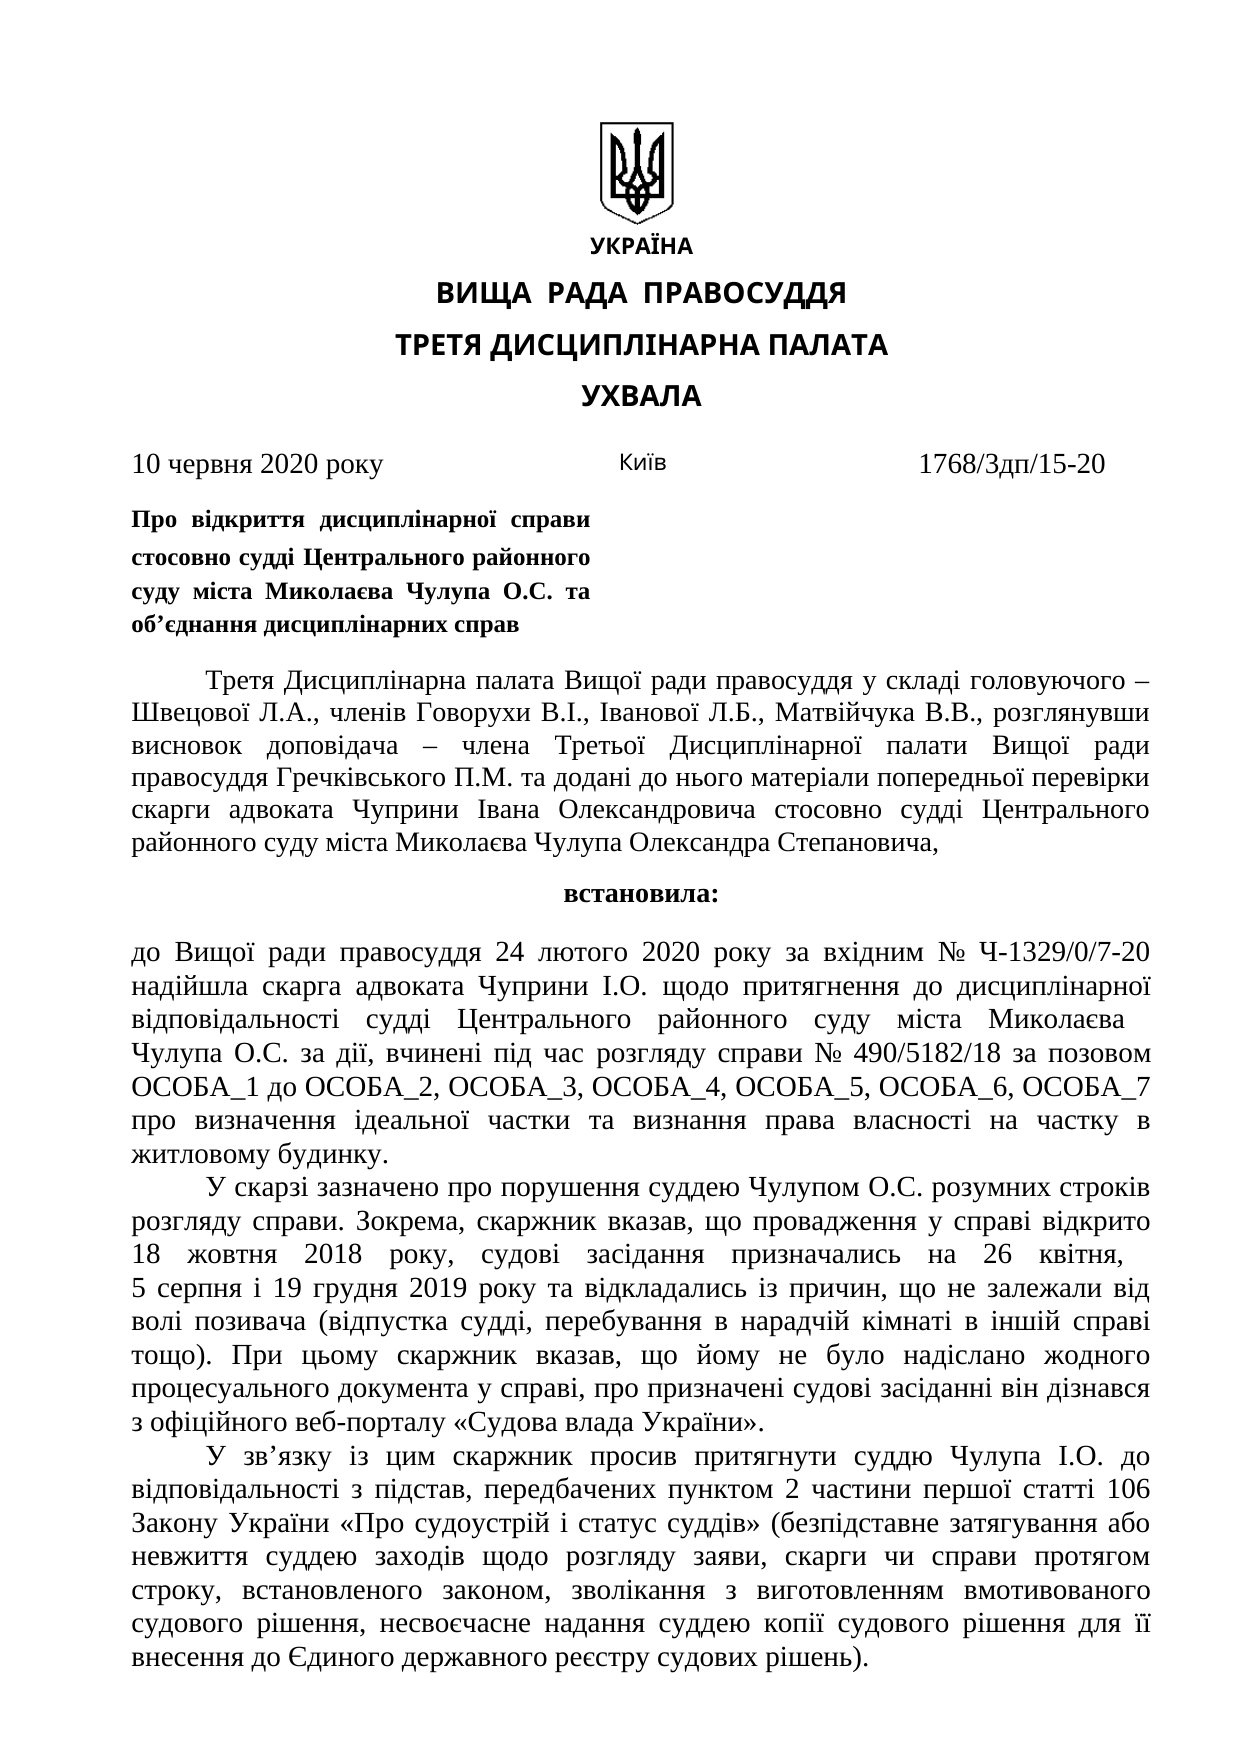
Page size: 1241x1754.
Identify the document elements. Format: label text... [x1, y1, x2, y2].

table_header 10 червня 2020 року [120, 446, 500, 504]
text ТРЕТЯ ДИСЦИПЛІНАРНА ПАЛАТА [131, 324, 1152, 363]
table_header 1768/3дп/15-20 [785, 446, 1117, 504]
table_header Київ [500, 446, 784, 504]
text встановила: [131, 877, 1152, 909]
text до Вищої ради правосуддя 24 лютого 2020 року за вхідним № Ч-1329/0/7-20 надійшла скарга адвоката Чуприни І.О. щодо притягнення до дисциплінарної відповідальності судді Центрального районного суду міста Миколаєва Чулупа О.С. за дії, вчинені під час розгляду справи № 490/5182/18 за позовом ОСОБА_1 до ОСОБА_2, ОСОБА_3, ОСОБА_4, ОСОБА_5, ОСОБА_6, ОСОБА_7 про визначення ідеальної частки та визнання права власності на частку в житловому будинку. [131, 934, 1152, 1169]
text ВИЩА РАДА ПРАВОСУДДЯ [131, 272, 1152, 312]
text Про відкриття дисциплінарної справи стосовно судді Центрального районного суду міста Миколаєва Чулупа О.С. та об’єднання дисциплінарних справ [131, 504, 591, 638]
text У скарзі зазначено про порушення суддею Чулупом О.С. розумних строків розгляду справи. Зокрема, скаржник вказав, що провадження у справі відкрито 18 жовтня 2018 року, судові засідання призначались на 26 квітня, 5 серпня і 19 грудня 2019 року та відкладались із причин, що не залежали від волі позивача (відпустка судді, перебування в нарадчій кімнаті в іншій справі тощо). При цьому скаржник вказав, що йому не було надіслано жодного процесуального документа у справі, про призначені судові засіданні він дізнався з офіційного веб-порталу «Судова влада України». [131, 1169, 1152, 1438]
text Третя Дисциплінарна палата Вищої ради правосуддя у складі головуючого – Швецової Л.А., членів Говорухи В.І., Іванової Л.Б., Матвійчука В.В., розглянувши висновок доповідача – члена Третьої Дисциплінарної палати Вищої ради правосуддя Гречківського П.М. та додані до нього матеріали попередньої перевірки скарги адвоката Чуприни Івана Олександровича стосовно судді Центрального районного суду міста Миколаєва Чулупа Олександра Степановича, [131, 663, 1151, 857]
list УХВАЛА [131, 376, 1152, 415]
picture [597, 120, 680, 226]
text У зв’язку із цим скаржник просив притягнути суддю Чулупа І.О. до відповідальності з підстав, передбачених пунктом 2 частини першої статті 106 Закону України «Про судоустрій і статус суддів» (безпідставне затягування або невжиття суддею заходів щодо розгляду заяви, скарги чи справи протягом строку, встановленого законом, зволікання з виготовленням вмотивованого судового рішення, несвоєчасне надання суддею копії судового рішення для її внесення до Єдиного державного реєстру судових рішень). [131, 1438, 1152, 1672]
text УКРАЇНА [131, 230, 1152, 261]
